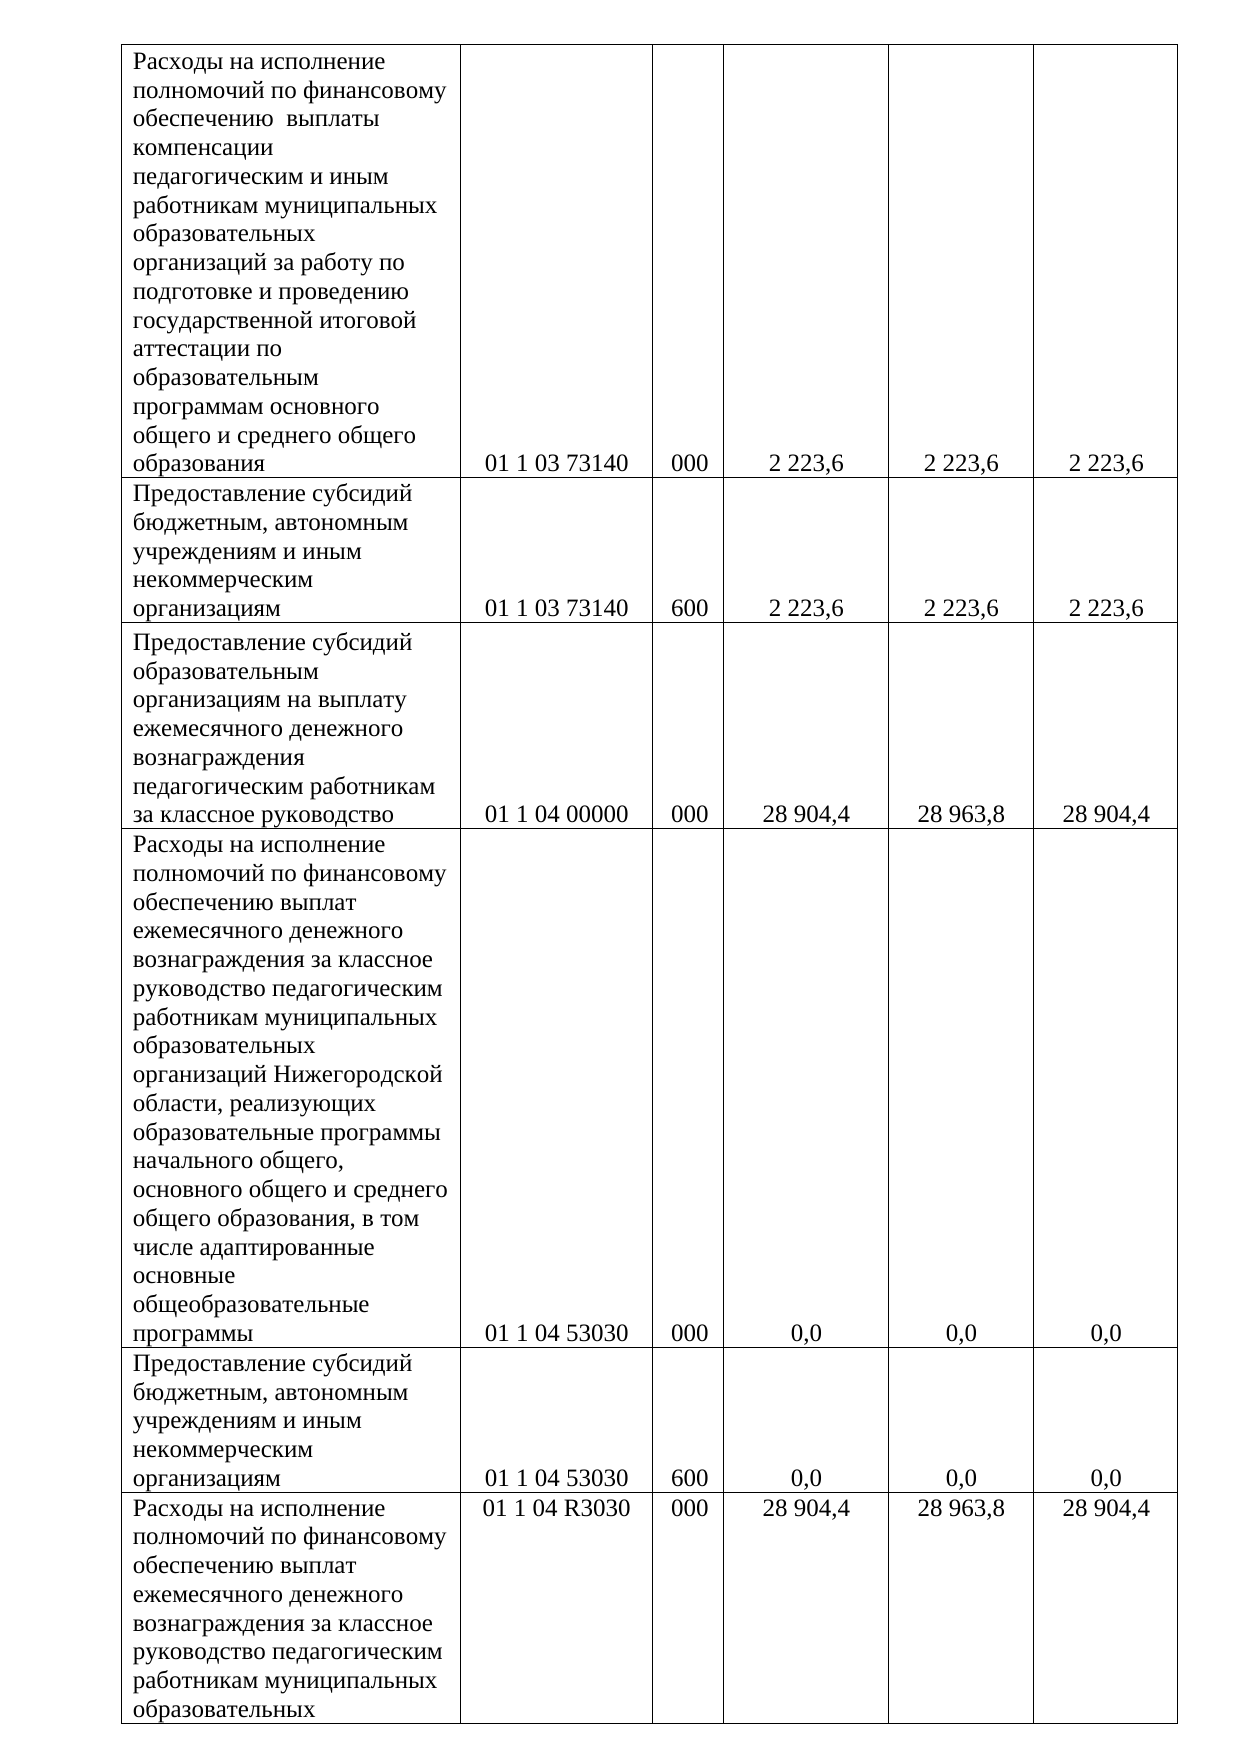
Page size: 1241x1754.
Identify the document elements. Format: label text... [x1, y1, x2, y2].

table_cell 28 904,4 [724, 623, 888, 828]
table_cell 600 [653, 1348, 723, 1492]
table_cell 01 1 04 53030 [461, 829, 652, 1347]
table_cell 0,0 [1034, 1348, 1177, 1492]
table_cell 2 223,6 [1034, 478, 1177, 622]
table_cell 01 1 04 R3030 [461, 1493, 652, 1723]
table_cell 0,0 [724, 829, 888, 1347]
table_cell 01 1 04 53030 [461, 1348, 652, 1492]
table_cell Предоставление субсидий бюджетным, автономным учреждениям и иным некоммерческим организациям [122, 478, 460, 622]
table_cell 28 904,4 [1034, 623, 1177, 828]
table_cell 2 223,6 [1034, 45, 1177, 477]
table_cell 000 [653, 829, 723, 1347]
table_cell 2 223,6 [889, 45, 1033, 477]
table_cell 2 223,6 [724, 478, 888, 622]
table_cell 01 1 03 73140 [461, 478, 652, 622]
table_cell Расходы на исполнение полномочий по финансовому обеспечению выплаты компенсации педагогическим и иным работникам муниципальных образовательных организаций за работу по подготовке и проведению государственной итоговой аттестации по образовательным программам основного общего и среднего общего образования [122, 45, 460, 477]
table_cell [122, 1493, 460, 1723]
table_cell 01 1 03 73140 [461, 45, 652, 477]
table_cell 28 963,8 [889, 623, 1033, 828]
table_cell 28 904,4 [1034, 1493, 1177, 1723]
table_cell Предоставление субсидий образовательным организациям на выплату ежемесячного денежного вознаграждения педагогическим работникам за классное руководство [122, 623, 460, 828]
table_cell 2 223,6 [724, 45, 888, 477]
table_cell 000 [653, 45, 723, 477]
table_cell 000 [653, 1493, 723, 1723]
table_cell 01 1 04 00000 [461, 623, 652, 828]
table_cell 0,0 [889, 829, 1033, 1347]
table_cell 600 [653, 478, 723, 622]
table_cell 0,0 [889, 1348, 1033, 1492]
table_cell 2 223,6 [889, 478, 1033, 622]
table_cell 0,0 [724, 1348, 888, 1492]
table_cell 000 [653, 623, 723, 828]
table_cell 28 904,4 [724, 1493, 888, 1723]
table_cell 28 963,8 [889, 1493, 1033, 1723]
table_cell 0,0 [1034, 829, 1177, 1347]
table_cell Предоставление субсидий бюджетным, автономным учреждениям и иным некоммерческим организациям [122, 1348, 460, 1492]
